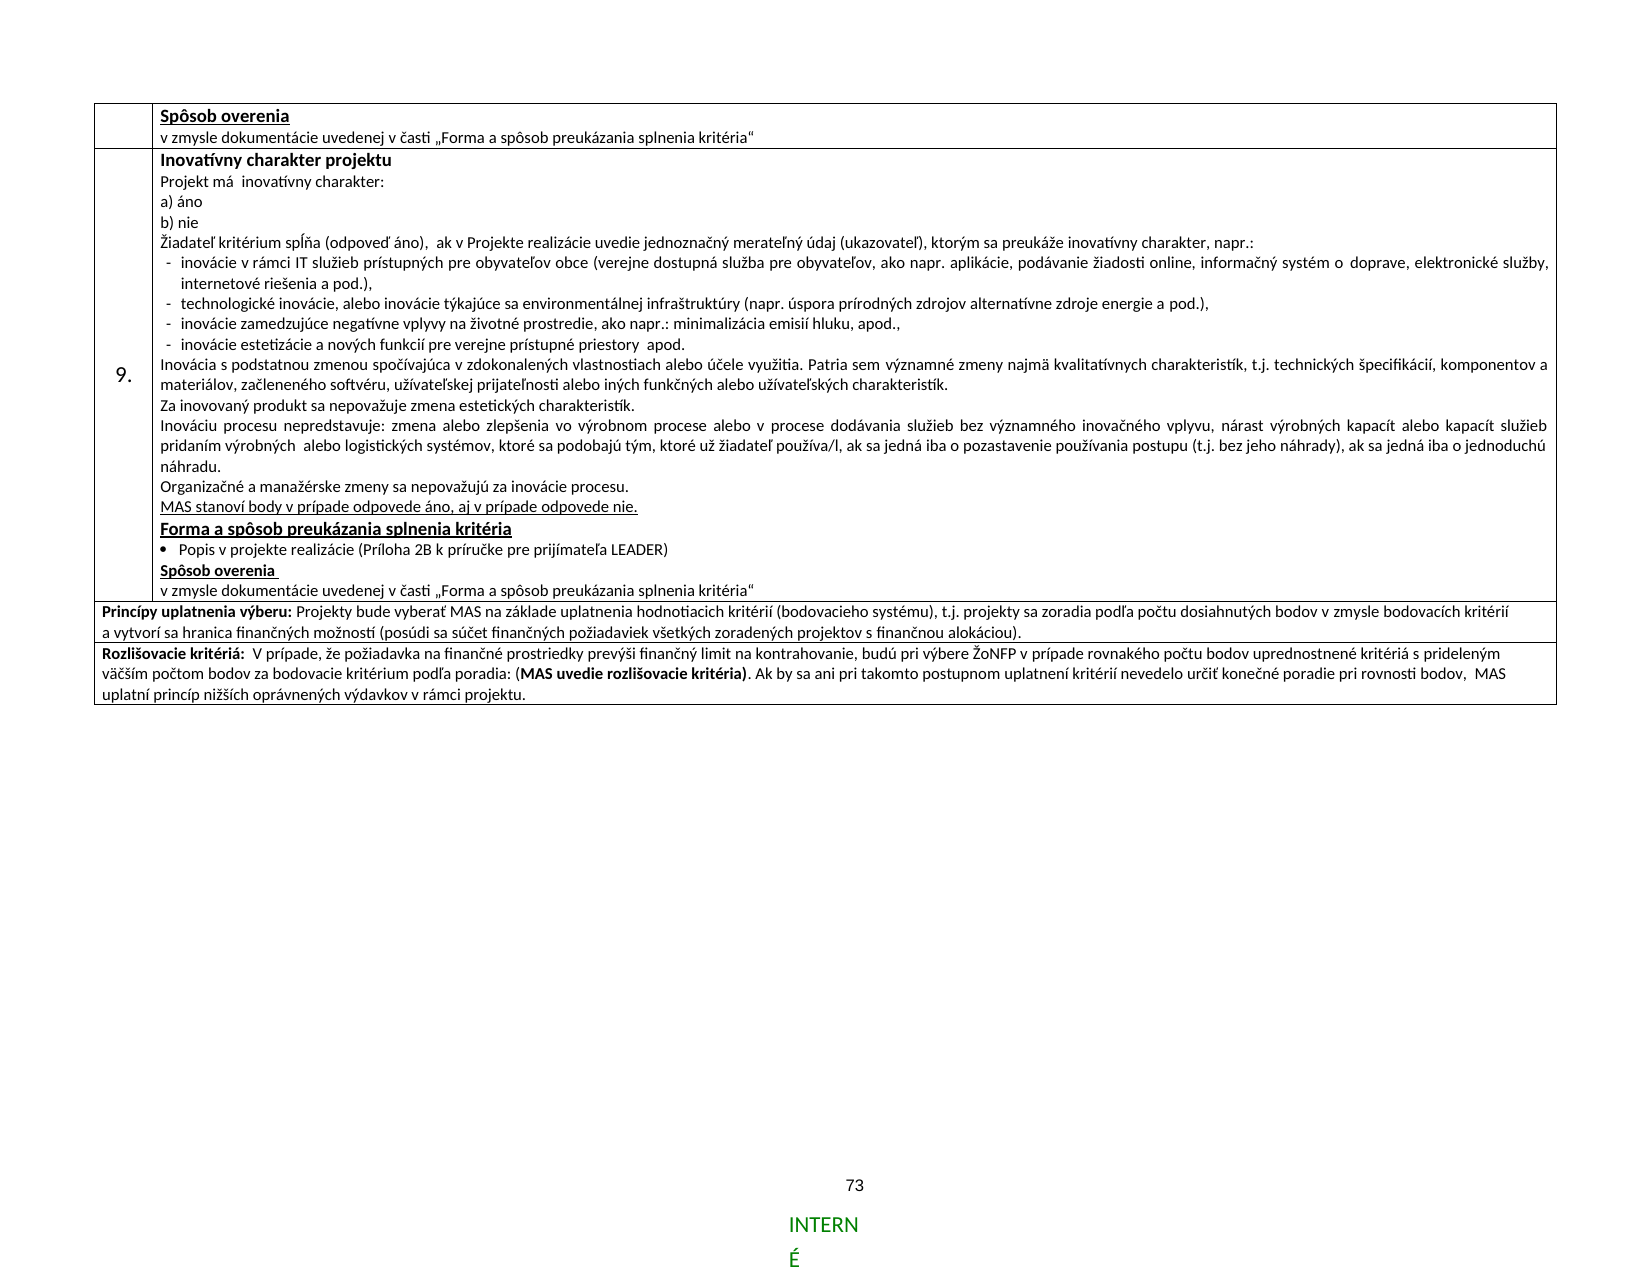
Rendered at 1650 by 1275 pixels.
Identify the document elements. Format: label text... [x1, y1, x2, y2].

table_cell Rozlišovacie kritériá: V prípade, že požiadavka na finančné prostriedky prevýši finančný limit na kontrahovanie, budú pri výbere ŽoNFP v prípade rovnakého počtu bodov uprednostnené kritériá s prideleným väčším počtom bodov za bodovacie kritérium podľa poradia: (MAS uvedie rozlišovacie kritéria). Ak by sa ani pri takomto postupnom uplatnení kritérií nevedelo určiť konečné poradie pri rovnosti bodov, MAS uplatní princíp nižších oprávnených výdavkov v rámci projektu. [95, 643, 1556, 704]
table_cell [153, 104, 1556, 147]
table_cell 8. [95, 104, 152, 147]
table_cell Princípy uplatnenia výberu: Projekty bude vyberať MAS na základe uplatnenia hodnotiacich kritérií (bodovacieho systému), t.j. projekty sa zoradia podľa počtu dosiahnutých bodov v zmysle bodovacích kritérií a vytvorí sa hranica finančných možností (posúdi sa súčet finančných požiadaviek všetkých zoradených projektov s finančnou alokáciou). [95, 602, 1556, 642]
table_cell Inovatívny charakter projektu Projekt má inovatívny charakter: a) áno b) nie Žiadateľ kritérium spĺňa (odpoveď áno), ak v Projekte realizácie uvedie jednoznačný merateľný údaj (ukazovateľ), ktorým sa preukáže inovatívny charakter, napr.: inovácie v rámci IT služieb prístupných pre obyvateľov obce (verejne dostupná služba pre obyvateľov, ako napr. aplikácie, podávanie žiadosti online, informačný systém o doprave, elektronické služby, internetové riešenia a pod.), technologické inovácie, alebo inovácie týkajúce sa environmentálnej infraštruktúry (napr. úspora prírodných zdrojov alternatívne zdroje energie a pod.), inovácie zamedzujúce negatívne vplyvy na životné prostredie, ako napr.: minimalizácia emisií hluku, apod., inovácie estetizácie a nových funkcií pre verejne prístupné priestory apod. Inovácia s podstatnou zmenou spočívajúca v zdokonalených vlastnostiach alebo účele využitia. Patria sem významné zmeny najmä kvalitatívnych charakteristík, t.j. technických špecifikácií, komponentov a materiálov, začleneného softvéru, užívateľskej prijateľnosti alebo iných funkčných alebo užívateľských charakteristík. Za inovovaný produkt sa nepovažuje zmena estetických charakteristík. Inováciu procesu nepredstavuje: zmena alebo zlepšenia vo výrobnom procese alebo v procese dodávania služieb bez významného inovačného vplyvu, nárast výrobných kapacít alebo kapacít služieb pridaním výrobných alebo logistických systémov, ktoré sa podobajú tým, ktoré už žiadateľ používa/l, ak sa jedná iba o pozastavenie používania postupu (t.j. bez jeho náhrady), ak sa jedná iba o jednoduchú náhradu. Organizačné a manažérske zmeny sa nepovažujú za inovácie procesu. MAS stanoví body v prípade odpovede áno, aj v prípade odpovede nie. Forma a spôsob preukázania splnenia kritéria Popis v projekte realizácie (Príloha 2B k príručke pre prijímateľa LEADER) Spôsob overenia v zmysle dokumentácie uvedenej v časti „Forma a spôsob preukázania splnenia kritéria“ [153, 149, 1556, 601]
table_cell 9. [95, 149, 152, 601]
